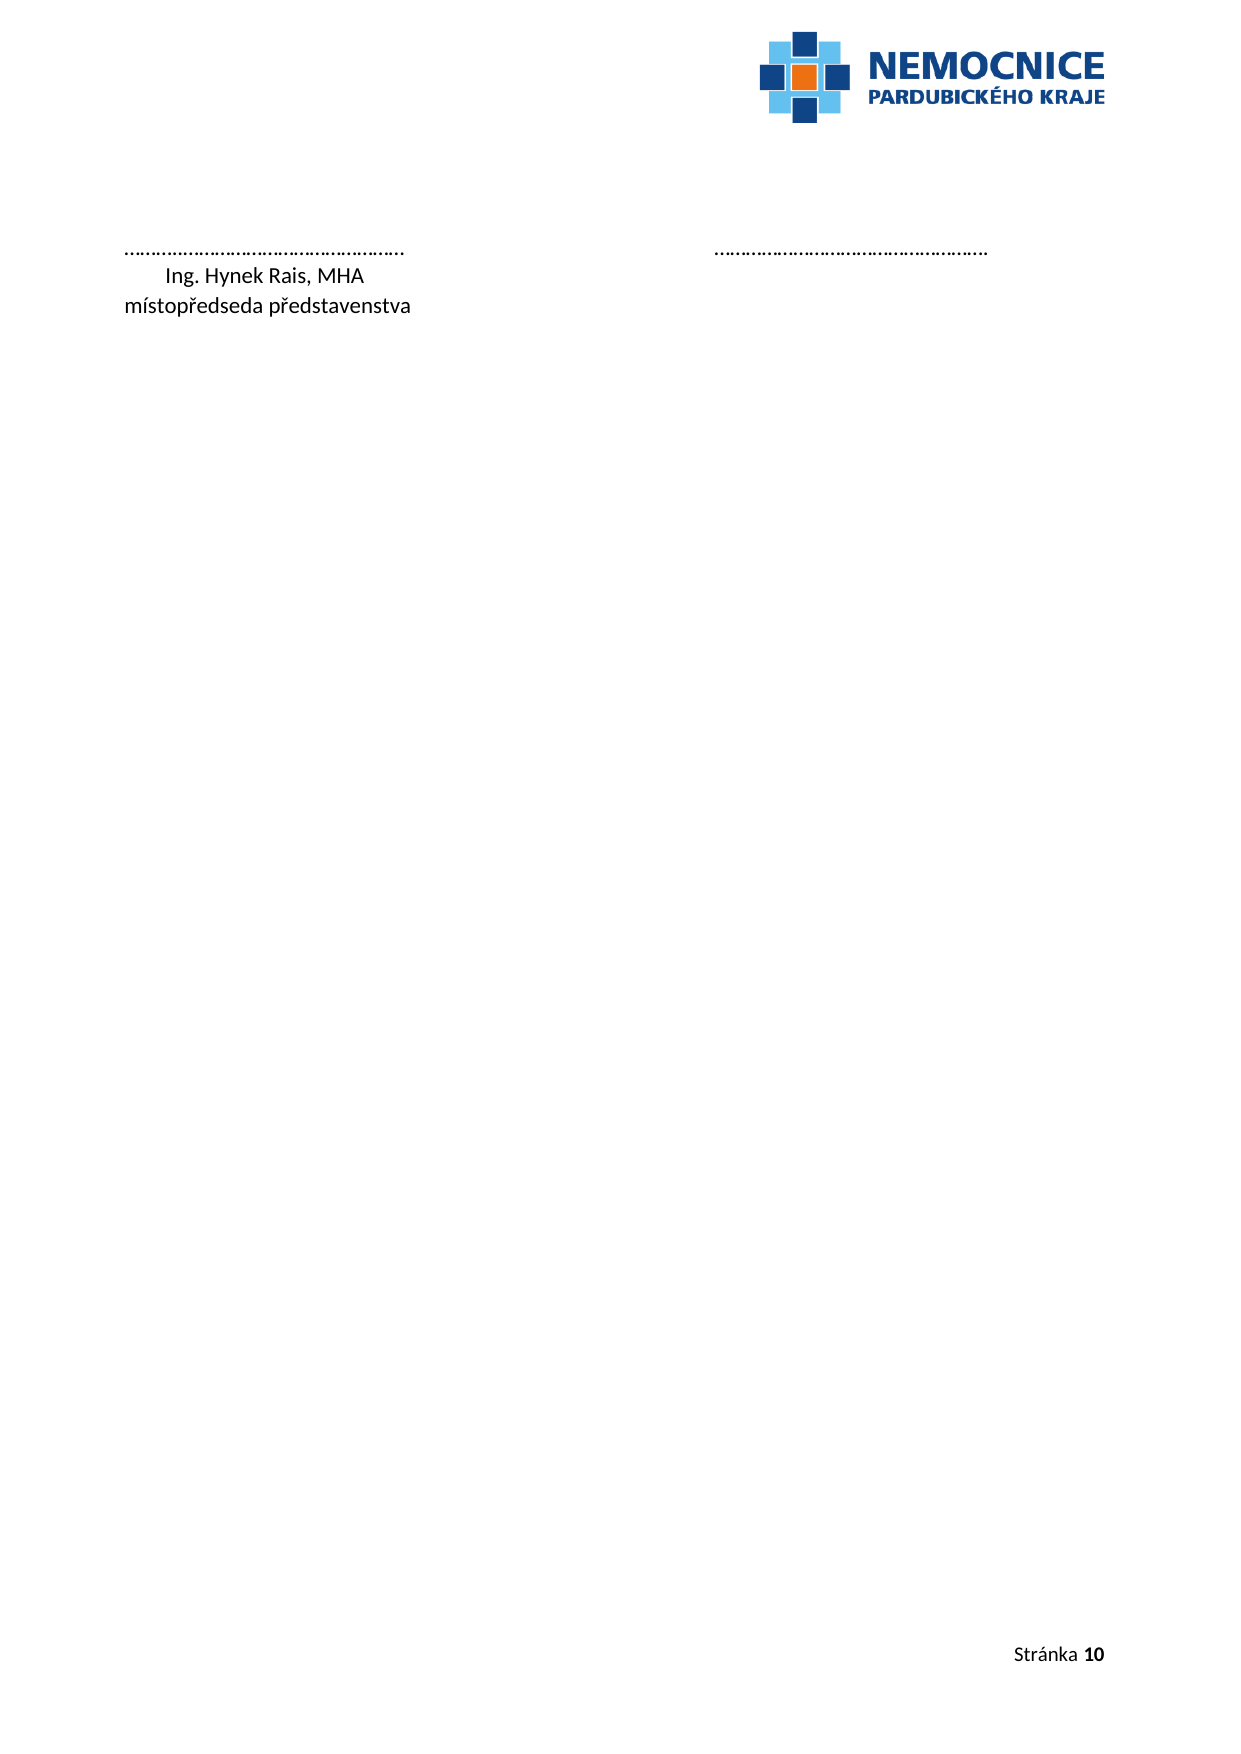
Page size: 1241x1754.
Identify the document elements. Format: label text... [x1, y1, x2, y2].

text místopředseda představenstva [124, 291, 1104, 319]
text Ing. Hynek Rais, MHA [124, 261, 1104, 289]
picture [758, 31, 1105, 124]
text ………..…………………………………… ……………………………………………. [124, 233, 1104, 261]
